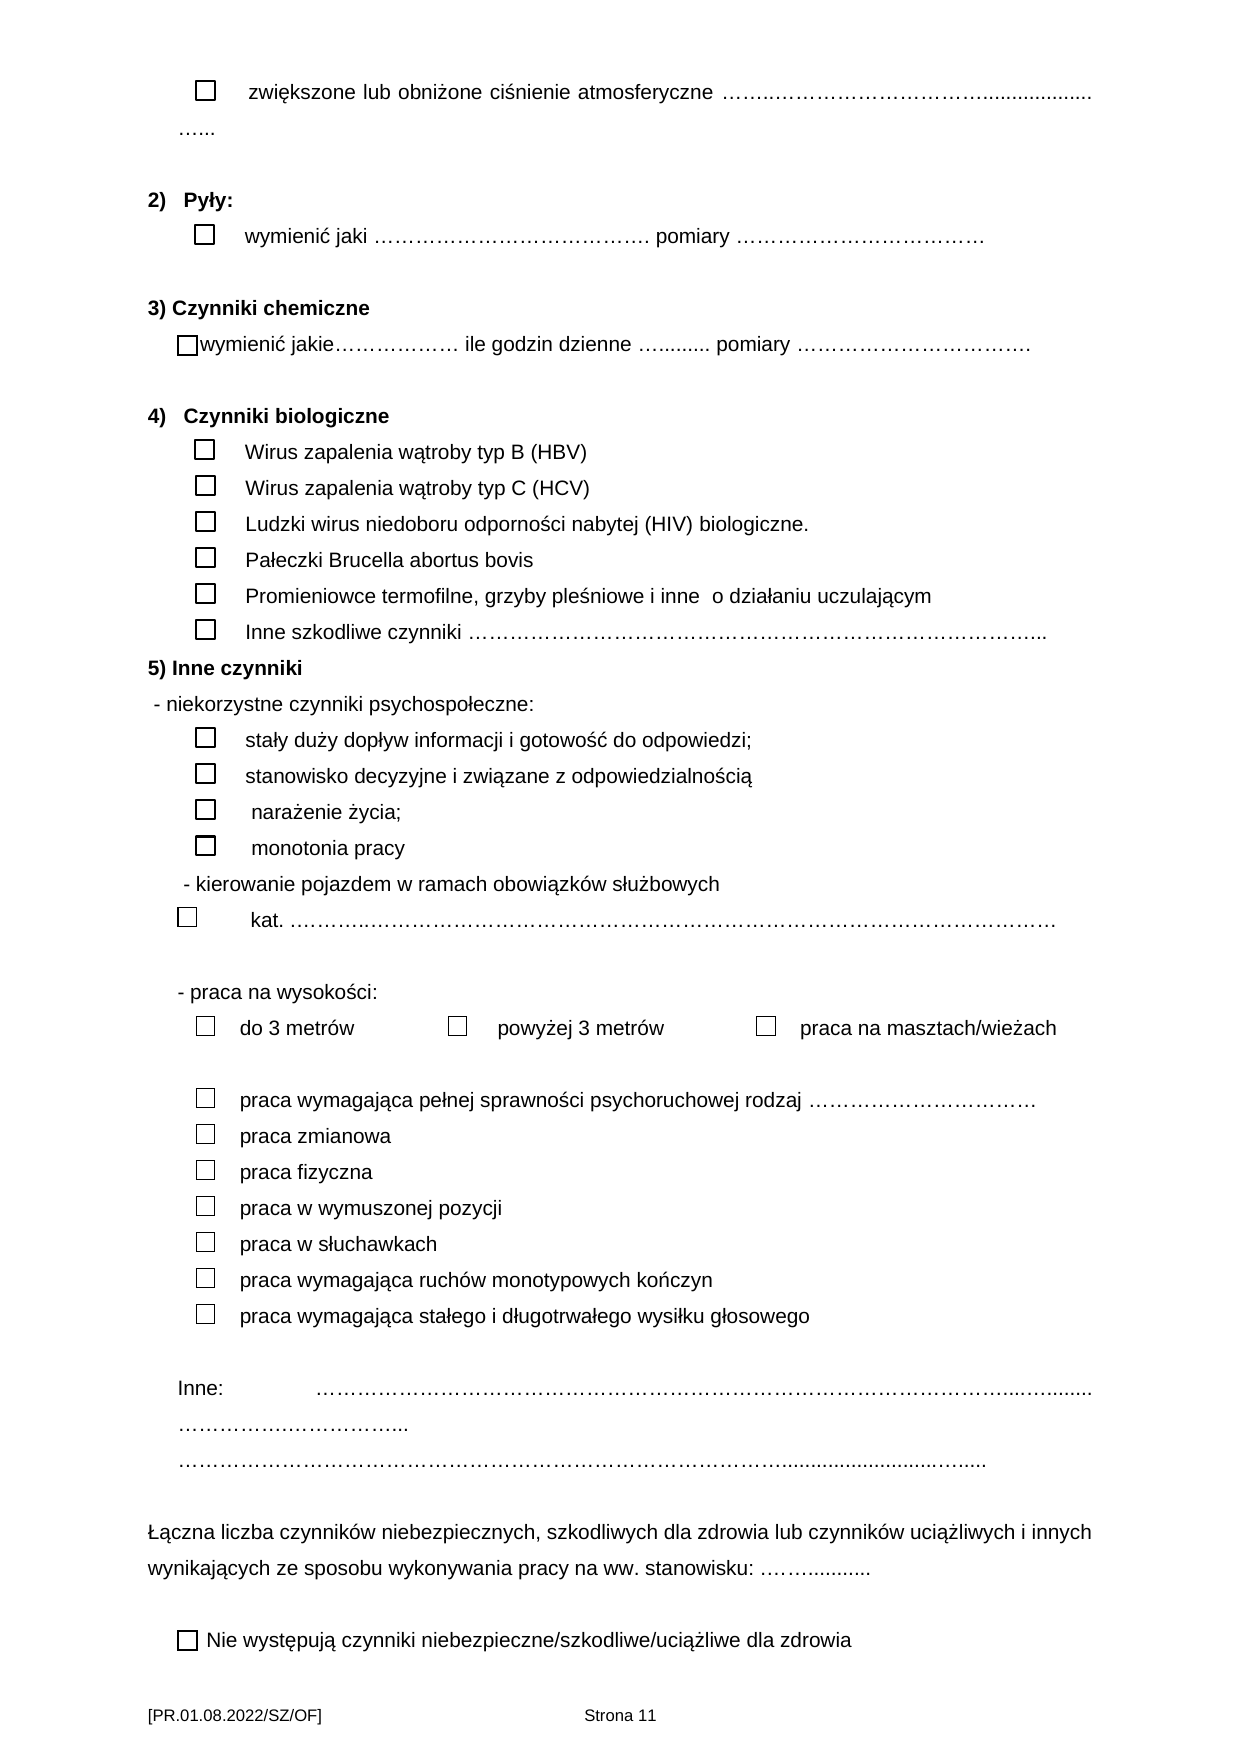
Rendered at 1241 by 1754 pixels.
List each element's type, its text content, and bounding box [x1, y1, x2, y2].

text 2) Pyły: [148, 188, 1092, 212]
text 4) Czynniki biologiczne [148, 404, 1092, 428]
text - kierowanie pojazdem w ramach obowiązków służbowych [177, 872, 1092, 896]
text - niekorzystne czynniki psychospołeczne: [148, 692, 1092, 716]
text Ludzki wirus niedoboru odporności nabytej (HIV) biologiczne. [177, 512, 1092, 536]
text praca wymagająca ruchów monotypowych kończyn [177, 1268, 1092, 1292]
text praca w wymuszonej pozycji [177, 1196, 1092, 1220]
text stały duży dopływ informacji i gotowość do odpowiedzi; [177, 728, 1092, 752]
text Nie występują czynniki niebezpieczne/szkodliwe/uciążliwe dla zdrowia [177, 1627, 1092, 1651]
text praca wymagająca pełnej sprawności psychoruchowej rodzaj …………………………… [177, 1088, 1092, 1112]
text monotonia pracy [177, 836, 1092, 860]
text Wirus zapalenia wątroby typ B (HBV) [148, 440, 1092, 464]
text do 3 metrów powyżej 3 metrów praca na masztach/wieżach [177, 1016, 1092, 1040]
text Inne szkodliwe czynniki ………………………………………………………………………... [177, 620, 1092, 644]
text praca wymagająca stałego i długotrwałego wysiłku głosowego [177, 1304, 1092, 1328]
text wymienić jakie……………… ile godzin dzienne …......... pomiary ……………………………. [148, 332, 1092, 356]
text - praca na wysokości: [177, 980, 1092, 1004]
text Wirus zapalenia wątroby typ C (HCV) [177, 476, 1092, 500]
text stanowisko decyzyjne i związane z odpowiedzialnością [177, 764, 1092, 788]
text praca zmianowa [177, 1124, 1092, 1148]
text 5) Inne czynniki [148, 656, 1092, 680]
text praca fizyczna [177, 1160, 1092, 1184]
text kat. .………..……………………………………………………………………………………… [148, 908, 1092, 932]
text Inne: ………………………………………………………………………………………....…........…………….……………...……………………………………………………………………………...........................…..... [177, 1376, 1092, 1472]
text zwiększone lub obniżone ciśnienie atmosferyczne ……..…………………………...................…... [177, 80, 1092, 140]
text praca w słuchawkach [177, 1232, 1092, 1256]
text Promieniowce termofilne, grzyby pleśniowe i inne o działaniu uczulającym [177, 584, 1092, 608]
text wymienić jaki …………………………………. pomiary ……………………………… [148, 224, 1092, 248]
text Pałeczki Brucella abortus bovis [177, 548, 1092, 572]
text narażenie życia; [177, 800, 1092, 824]
text 3) Czynniki chemiczne [148, 296, 1092, 320]
text Łączna liczba czynników niebezpiecznych, szkodliwych dla zdrowia lub czynników uciążliwych i innych wynikających ze sposobu wykonywania pracy na ww. stanowisku: .……........... [148, 1520, 1092, 1579]
